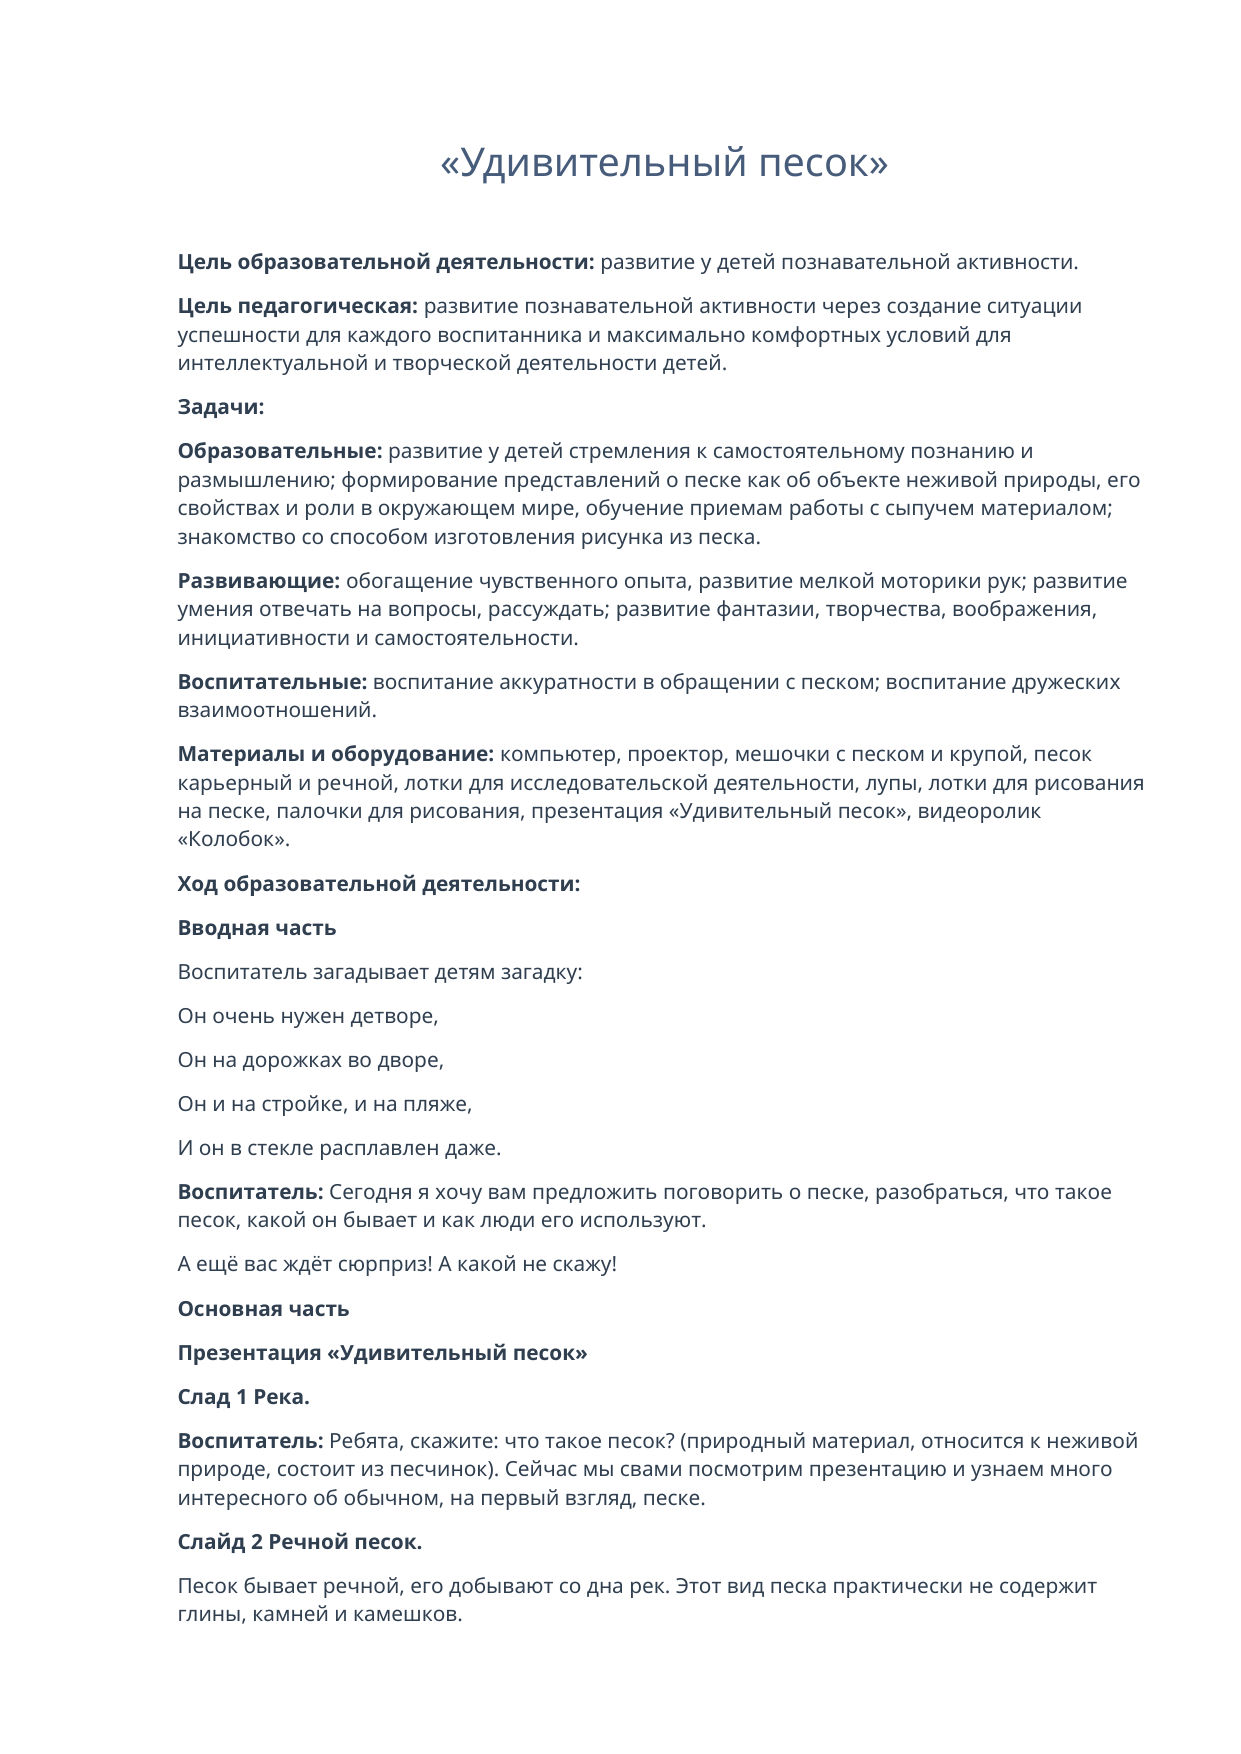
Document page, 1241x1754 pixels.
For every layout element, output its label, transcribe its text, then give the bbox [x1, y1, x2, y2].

text Слайд 2 Речной песок. [177, 1527, 1152, 1555]
text Песок бывает речной, его добывают со дна рек. Этот вид песка практически не содержит глины, камней и камешков. [177, 1571, 1152, 1628]
text Цель педагогическая: развитие познавательной активности через создание ситуации успешности для каждого воспитанника и максимально комфортных условий для интеллектуальной и творческой деятельности детей. [177, 291, 1152, 377]
text Вводная часть [177, 913, 1152, 941]
text Развивающие: обогащение чувственного опыта, развитие мелкой моторики рук; развитие умения отвечать на вопросы, рассуждать; развитие фантазии, творчества, воображения, инициативности и самостоятельности. [177, 566, 1152, 651]
text И он в стекле расплавлен даже. [177, 1133, 1152, 1161]
text Он на дорожках во дворе, [177, 1045, 1152, 1073]
text Ход образовательной деятельности: [177, 869, 1152, 897]
text Воспитатель загадывает детям загадку: [177, 957, 1152, 985]
text Воспитатель: Сегодня я хочу вам предложить поговорить о песке, разобраться, что такое песок, какой он бывает и как люди его используют. [177, 1177, 1152, 1234]
text А ещё вас ждёт сюрприз! А какой не скажу! [177, 1249, 1152, 1278]
text Презентация «Удивительный песок» [177, 1338, 1152, 1366]
text Воспитатель: Ребята, скажите: что такое песок? (природный материал, относится к неживой природе, состоит из песчинок). Сейчас мы свами посмотрим презентацию и узнаем много интересного об обычном, на первый взгляд, песке. [177, 1426, 1152, 1511]
text Воспитательные: воспитание аккуратности в обращении с песком; воспитание дружеских взаимоотношений. [177, 667, 1152, 724]
text Основная часть [177, 1294, 1152, 1322]
text Цель образовательной деятельности: развитие у детей познавательной активности. [177, 247, 1152, 276]
text «Удивительный песок» [177, 134, 1152, 188]
text Задачи: [177, 392, 1152, 421]
text Материалы и оборудование: компьютер, проектор, мешочки с песком и крупой, песок карьерный и речной, лотки для исследовательской деятельности, лупы, лотки для рисования на песке, палочки для рисования, презентация «Удивительный песок», видеоролик «Колобок». [177, 739, 1152, 853]
text Он и на стройке, и на пляже, [177, 1089, 1152, 1117]
text Слад 1 Река. [177, 1382, 1152, 1410]
text Образовательные: развитие у детей стремления к самостоятельному познанию и размышлению; формирование представлений о песке как об объекте неживой природы, его свойствах и роли в окружающем мире, обучение приемам работы с сыпучем материалом; знакомство со способом изготовления рисунка из песка. [177, 436, 1152, 550]
text Он очень нужен детворе, [177, 1001, 1152, 1029]
